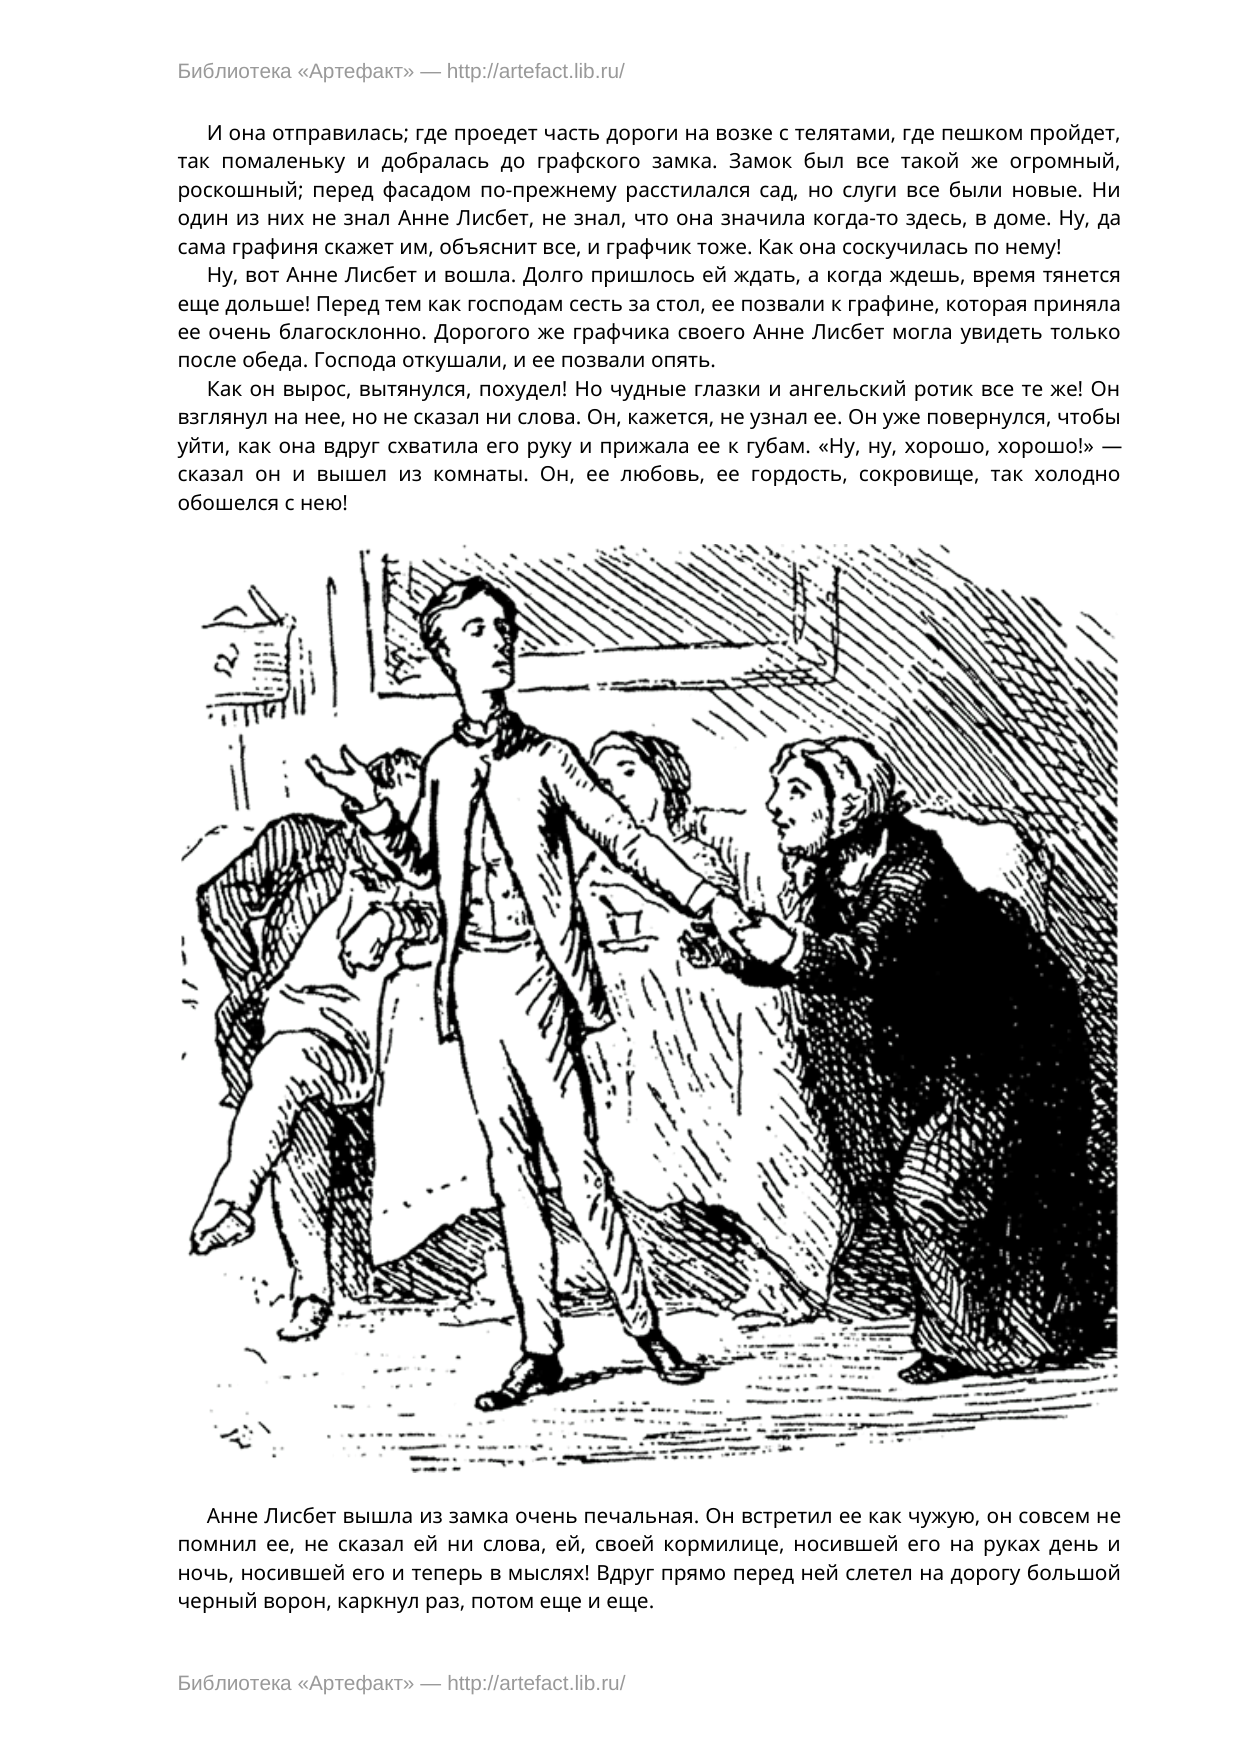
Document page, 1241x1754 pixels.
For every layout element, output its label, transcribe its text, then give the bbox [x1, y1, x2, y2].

picture [181, 544, 1119, 1473]
text Как он вырос, вытянулся, похудел! Но чудные глазки и ангельский ротик все те же! Он взглянул на нее, но не сказал ни слова. Он, кажется, не узнал ее. Он уже повернулся, чтобы уйти, как она вдруг схватила его руку и прижала ее к губам. «Ну, ну, хорошо, хорошо!» — сказал он и вышел из комнаты. Он, ее любовь, ее гордость, сокровище, так холодно обошелся с нею! [177, 374, 1122, 516]
text И она отправилась; где проедет часть дороги на возке с телятами, где пешком пройдет, так помаленьку и добралась до графского замка. Замок был все такой же огромный, роскошный; перед фасадом по-прежнему расстилался сад, но слуги все были новые. Ни один из них не знал Анне Лисбет, не знал, что она значила когда-то здесь, в доме. Ну, да сама графиня скажет им, объяснит все, и графчик тоже. Как она соскучилась по нему! [177, 118, 1122, 260]
text Ну, вот Анне Лисбет и вошла. Долго пришлось ей ждать, а когда ждешь, время тянется еще дольше! Перед тем как господам сесть за стол, ее позвали к графине, которая приняла ее очень благосклонно. Дорогого же графчика своего Анне Лисбет могла увидеть только после обеда. Господа откушали, и ее позвали опять. [177, 260, 1122, 374]
text Анне Лисбет вышла из замка очень печальная. Он встретил ее как чужую, он совсем не помнил ее, не сказал ей ни слова, ей, своей кормилице, носившей его на руках день и ночь, носившей его и теперь в мыслях! Вдруг прямо перед ней слетел на дорогу большой черный ворон, каркнул раз, потом еще и еще. [177, 1501, 1122, 1614]
